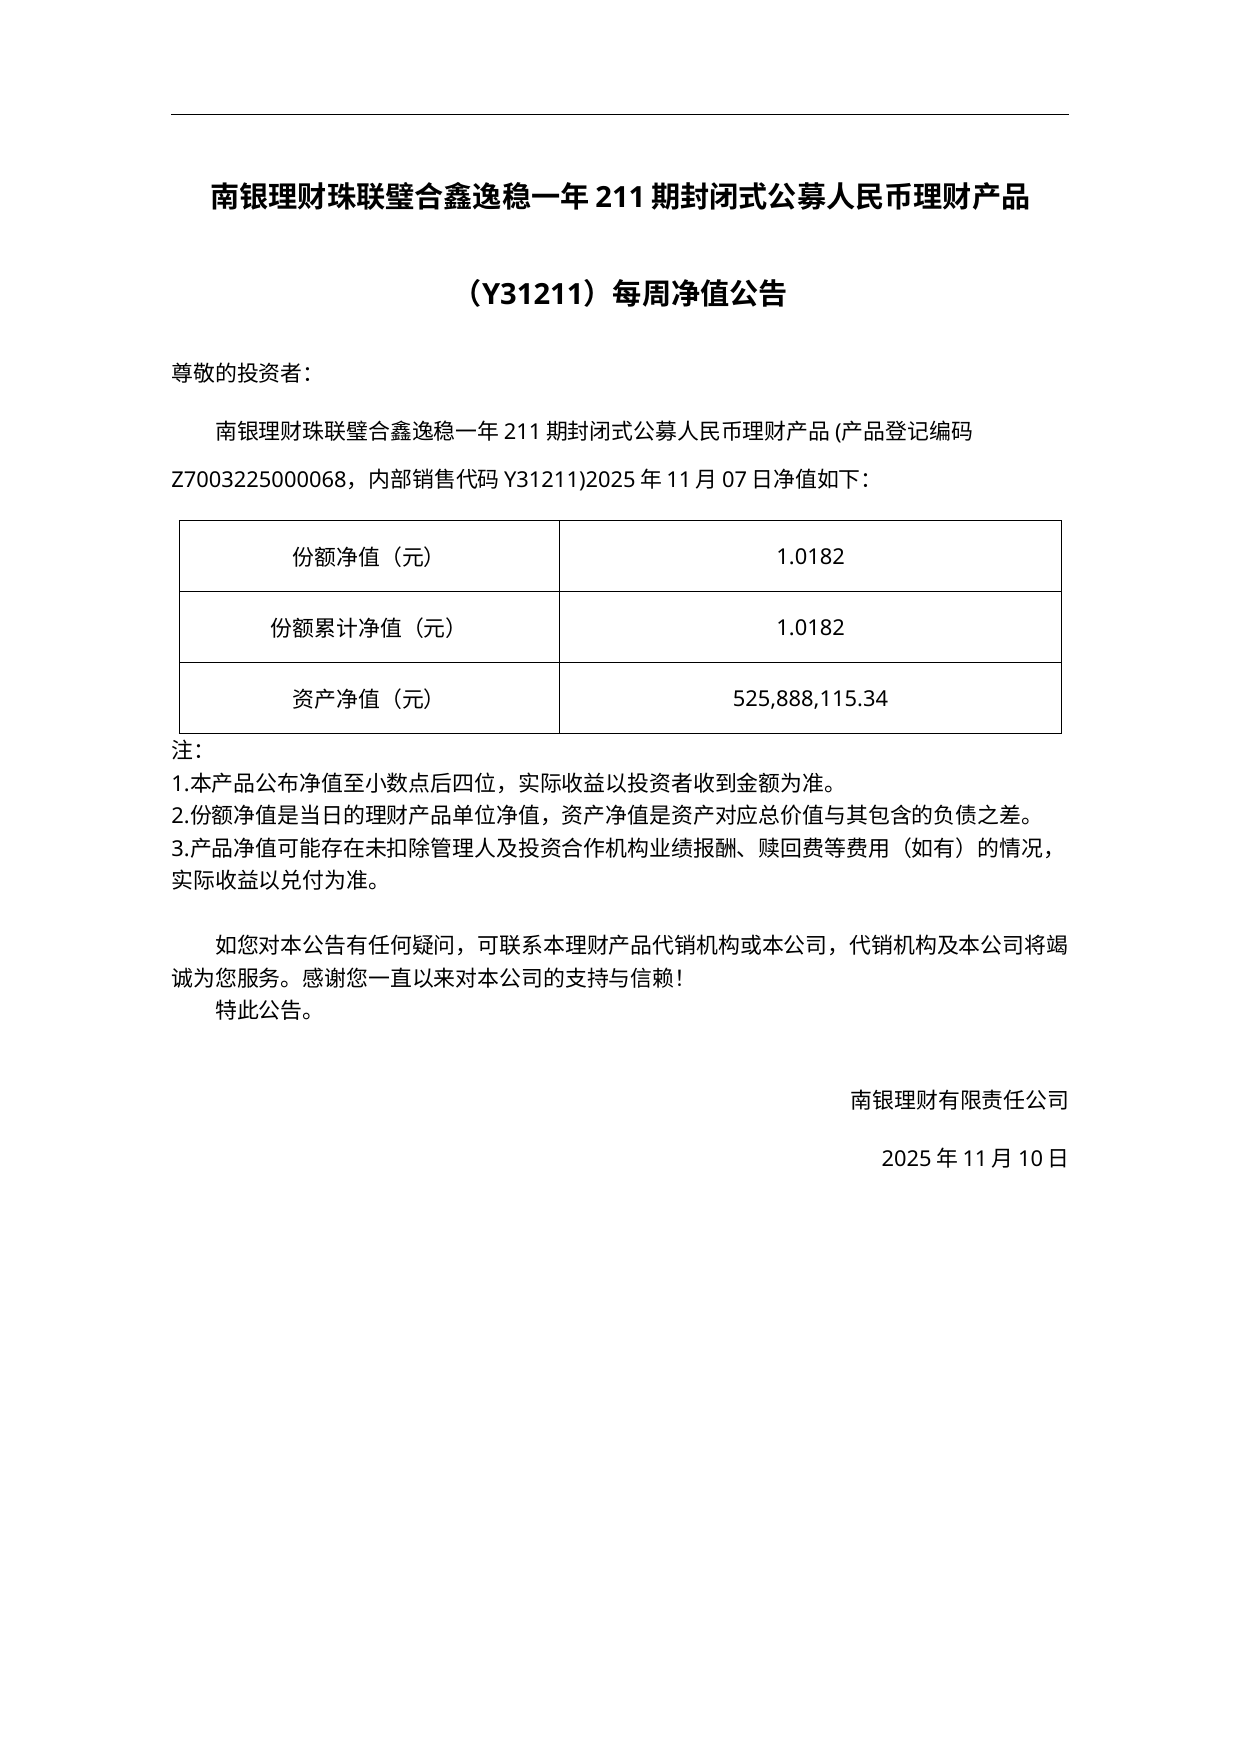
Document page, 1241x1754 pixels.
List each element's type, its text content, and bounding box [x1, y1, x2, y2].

text 特此公告。 [171, 993, 1069, 1025]
text 1.本产品公布净值至小数点后四位，实际收益以投资者收到金额为准。 [171, 765, 1069, 798]
text 尊敬的投资者： [171, 355, 1069, 388]
table_cell 525,888,115.34 [560, 663, 1061, 733]
text 南银理财珠联璧合鑫逸稳一年211期封闭式公募人民币理财产品（Y31211）每周净值公告 [171, 162, 1069, 324]
text 3.产品净值可能存在未扣除管理人及投资合作机构业绩报酬、赎回费等费用（如有）的情况，实际收益以兑付为准。 [171, 830, 1069, 895]
text 如您对本公告有任何疑问，可联系本理财产品代销机构或本公司，代销机构及本公司将竭诚为您服务。感谢您一直以来对本公司的支持与信赖！ [171, 928, 1069, 993]
text 2025年11月10日 [171, 1140, 1069, 1173]
table_cell 资产净值（元） [180, 663, 559, 733]
table_header 1.0182 [560, 521, 1061, 591]
table_header 份额净值（元） [180, 521, 559, 591]
text 2.份额净值是当日的理财产品单位净值，资产净值是资产对应总价值与其包含的负债之差。 [171, 798, 1069, 830]
table_cell 1.0182 [560, 592, 1061, 662]
text 注： [171, 733, 1069, 765]
text 南银理财有限责任公司 [171, 1082, 1069, 1115]
text 南银理财珠联璧合鑫逸稳一年211期封闭式公募人民币理财产品 (产品登记编码Z7003225000068，内部销售代码Y31211)2025年11月07日净值如下： [171, 413, 1069, 494]
table_cell 份额累计净值（元） [180, 592, 559, 662]
